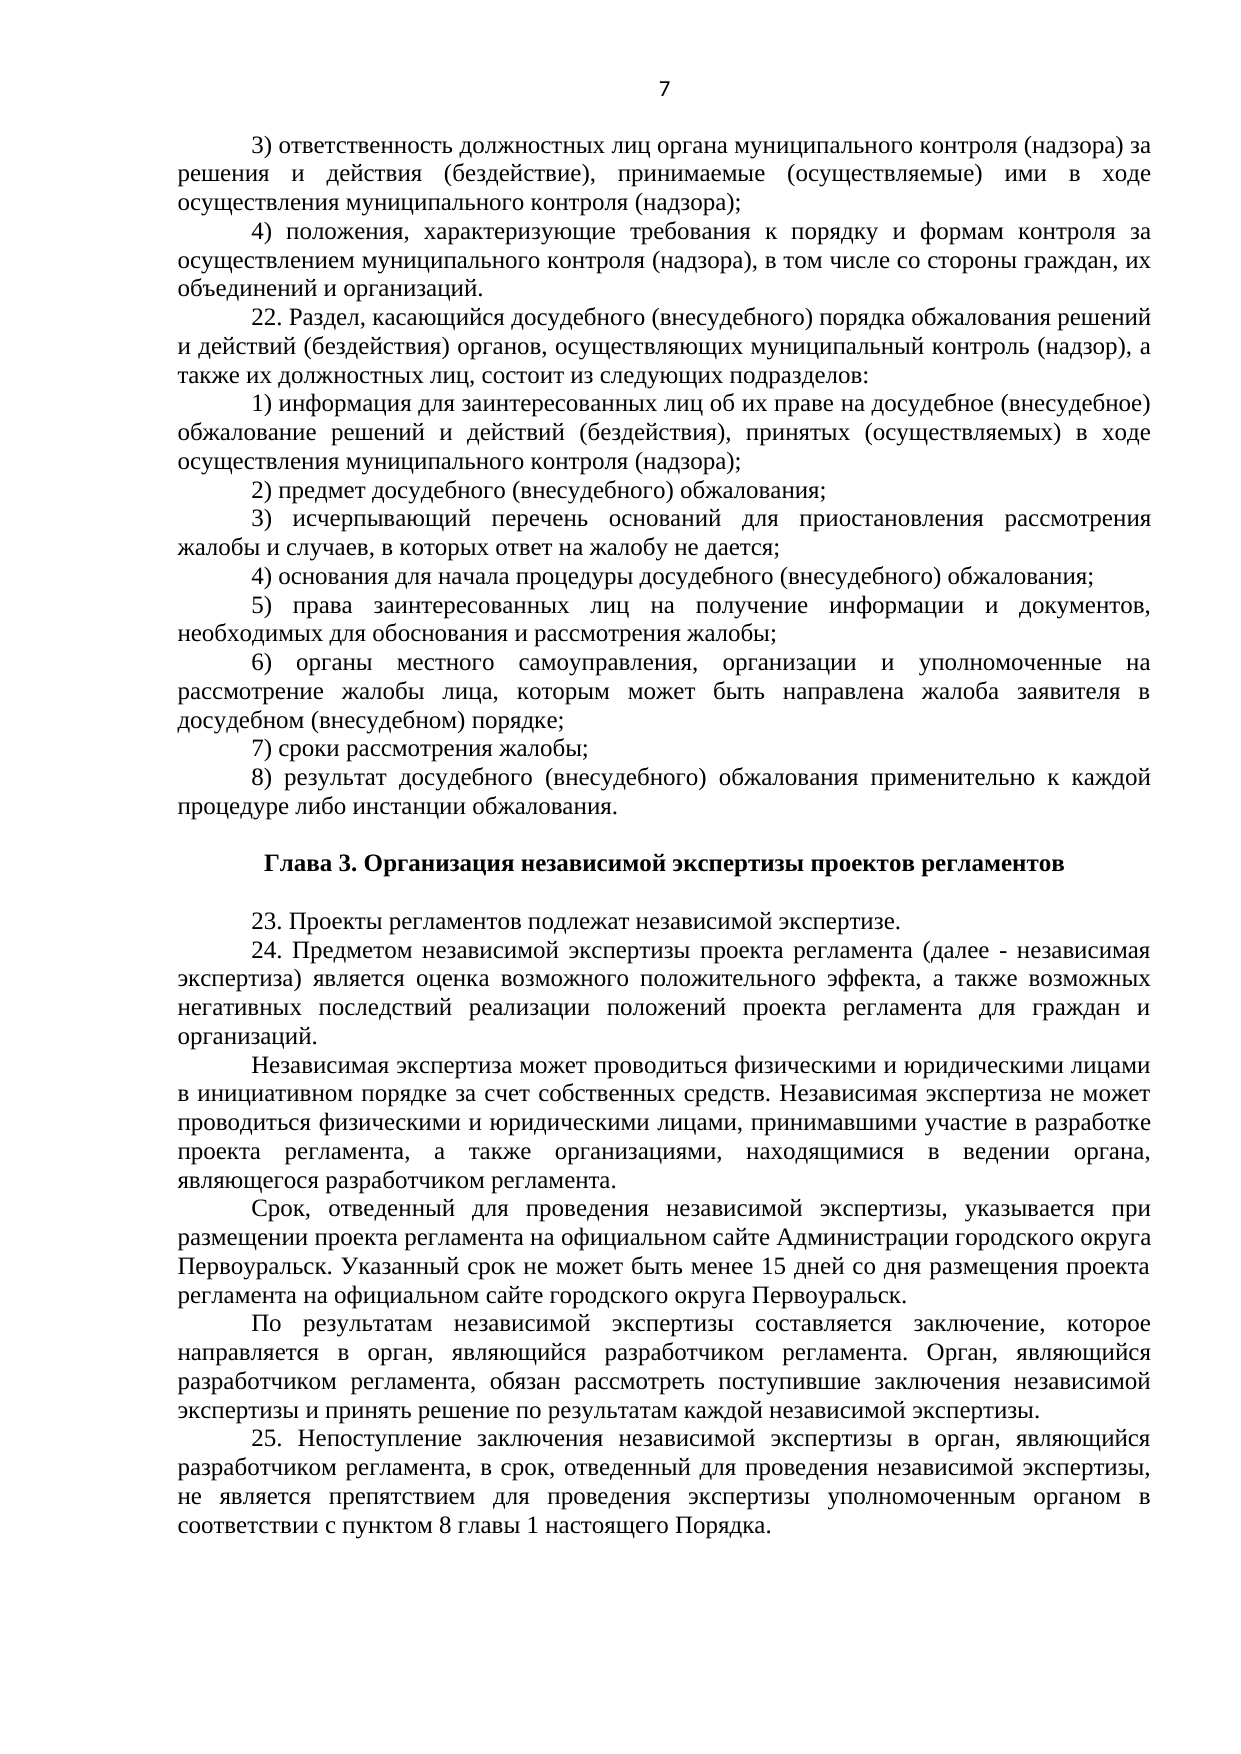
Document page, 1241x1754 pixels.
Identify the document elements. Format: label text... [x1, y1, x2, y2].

text 4) основания для начала процедуры досудебного (внесудебного) обжалования; [177, 561, 1152, 590]
text 23. Проекты регламентов подлежат независимой экспертизе. [177, 906, 1152, 935]
text 5) права заинтересованных лиц на получение информации и документов, необходимых для обоснования и рассмотрения жалобы; [177, 590, 1152, 647]
text Независимая экспертиза может проводиться физическими и юридическими лицами в инициативном порядке за счет собственных средств. Независимая экспертиза не может проводиться физическими и юридическими лицами, принимавшими участие в разработке проекта регламента, а также организациями, находящимися в ведении органа, являющегося разработчиком регламента. [177, 1050, 1152, 1193]
text 22. Раздел, касающийся досудебного (внесудебного) порядка обжалования решений и действий (бездействия) органов, осуществляющих муниципальный контроль (надзор), а также их должностных лиц, состоит из следующих подразделов: [177, 302, 1152, 388]
text 24. Предметом независимой экспертизы проекта регламента (далее - независимая экспертиза) является оценка возможного положительного эффекта, а также возможных негативных последствий реализации положений проекта регламента для граждан и организаций. [177, 935, 1152, 1050]
text По результатам независимой экспертизы составляется заключение, которое направляется в орган, являющийся разработчиком регламента. Орган, являющийся разработчиком регламента, обязан рассмотреть поступившие заключения независимой экспертизы и принять решение по результатам каждой независимой экспертизы. [177, 1308, 1152, 1423]
text 25. Непоступление заключения независимой экспертизы в орган, являющийся разработчиком регламента, в срок, отведенный для проведения независимой экспертизы, не является препятствием для проведения экспертизы уполномоченным органом в соответствии с пунктом 8 главы 1 настоящего Порядка. [177, 1423, 1152, 1538]
text 1) информация для заинтересованных лиц об их праве на досудебное (внесудебное) обжалование решений и действий (бездействия), принятых (осуществляемых) в ходе осуществления муниципального контроля (надзора); [177, 388, 1152, 475]
text 8) результат досудебного (внесудебного) обжалования применительно к каждой процедуре либо инстанции обжалования. [177, 762, 1152, 820]
text 3) исчерпывающий перечень оснований для приостановления рассмотрения жалобы и случаев, в которых ответ на жалобу не дается; [177, 503, 1152, 561]
text 7) сроки рассмотрения жалобы; [177, 733, 1152, 762]
text 2) предмет досудебного (внесудебного) обжалования; [177, 475, 1152, 503]
text Глава 3. Организация независимой экспертизы проектов регламентов [177, 848, 1152, 877]
text 6) органы местного самоуправления, организации и уполномоченные на рассмотрение жалобы лица, которым может быть направлена жалоба заявителя в досудебном (внесудебном) порядке; [177, 647, 1152, 733]
text Срок, отведенный для проведения независимой экспертизы, указывается при размещении проекта регламента на официальном сайте Администрации городского округа Первоуральск. Указанный срок не может быть менее 15 дней со дня размещения проекта регламента на официальном сайте городского округа Первоуральск. [177, 1193, 1152, 1308]
text 3) ответственность должностных лиц органа муниципального контроля (надзора) за решения и действия (бездействие), принимаемые (осуществляемые) ими в ходе осуществления муниципального контроля (надзора); [177, 130, 1152, 216]
text 4) положения, характеризующие требования к порядку и формам контроля за осуществлением муниципального контроля (надзора), в том числе со стороны граждан, их объединений и организаций. [177, 216, 1152, 302]
